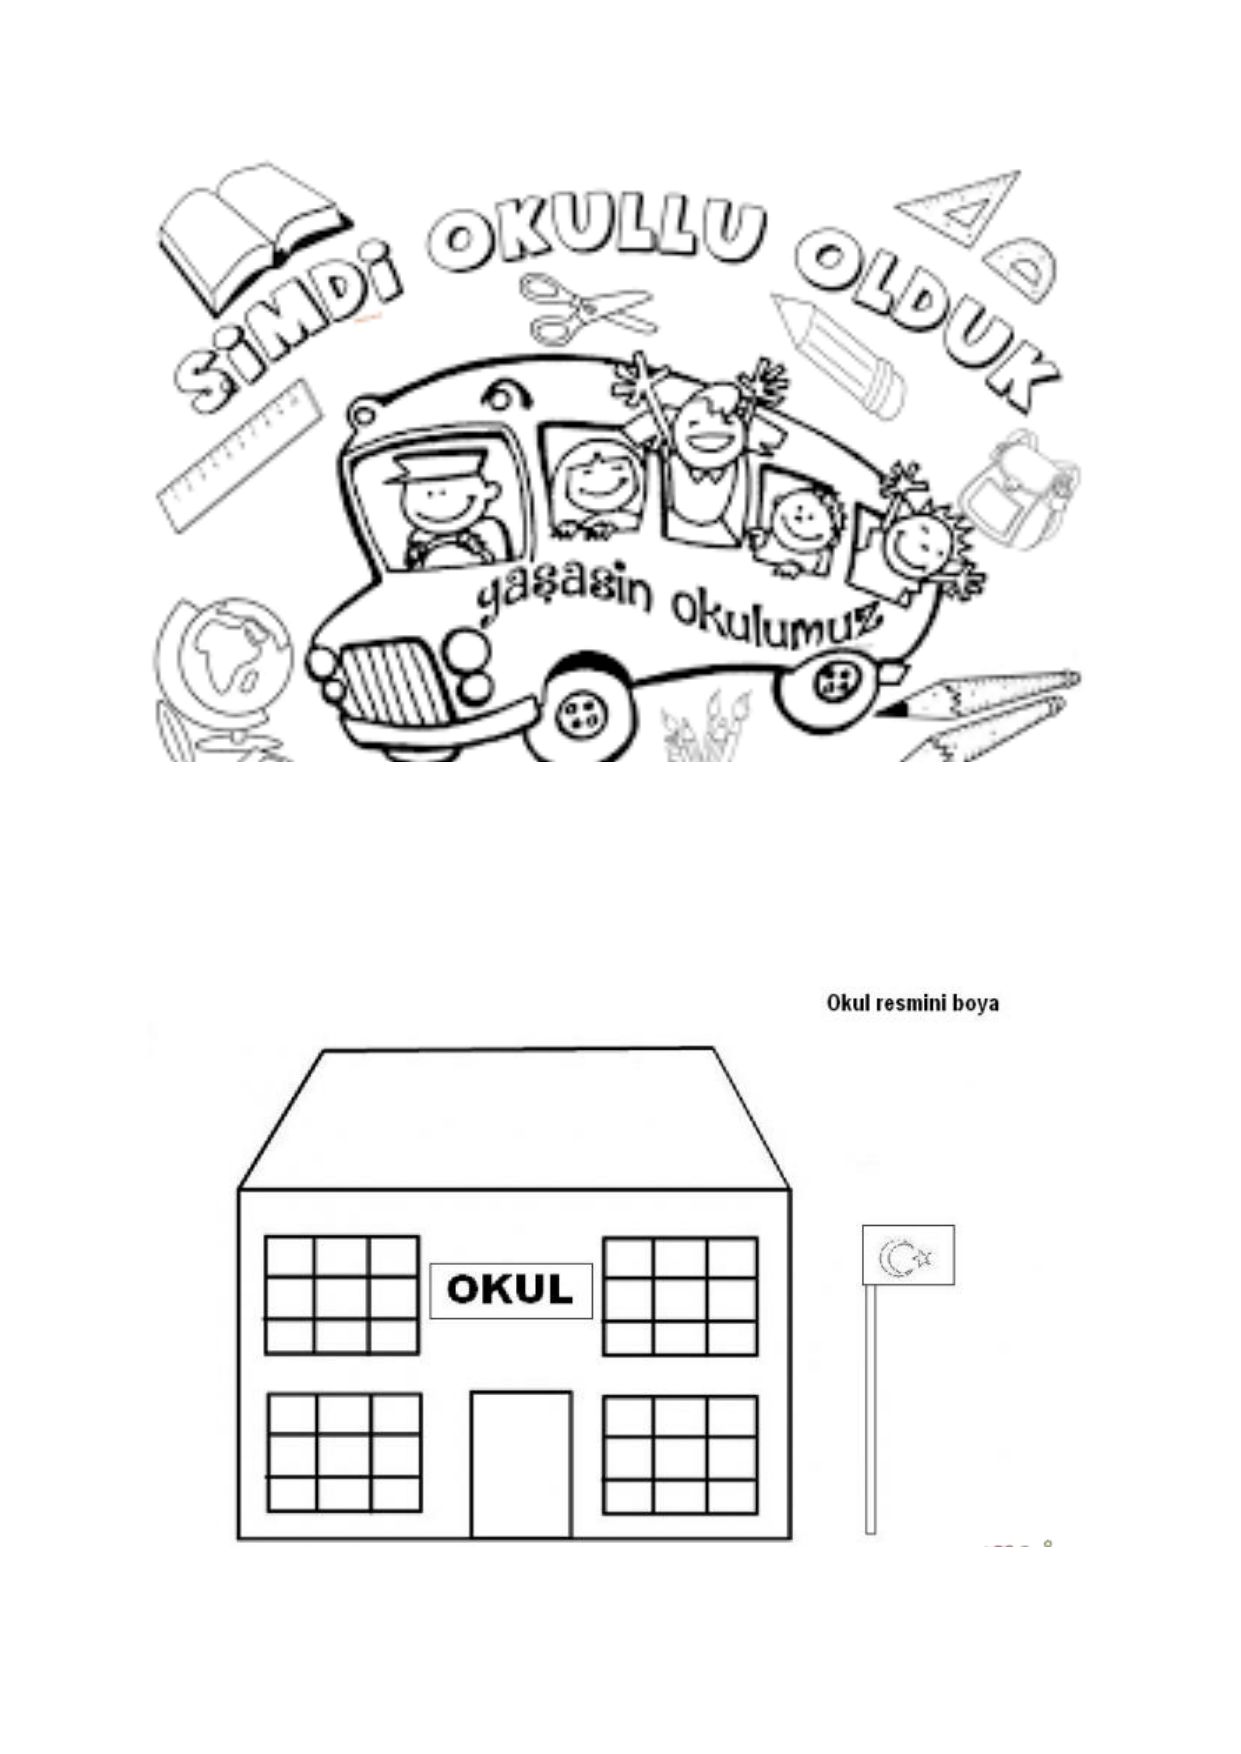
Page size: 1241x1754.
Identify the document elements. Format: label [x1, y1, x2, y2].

picture [147, 147, 1089, 762]
picture [147, 975, 1093, 1547]
